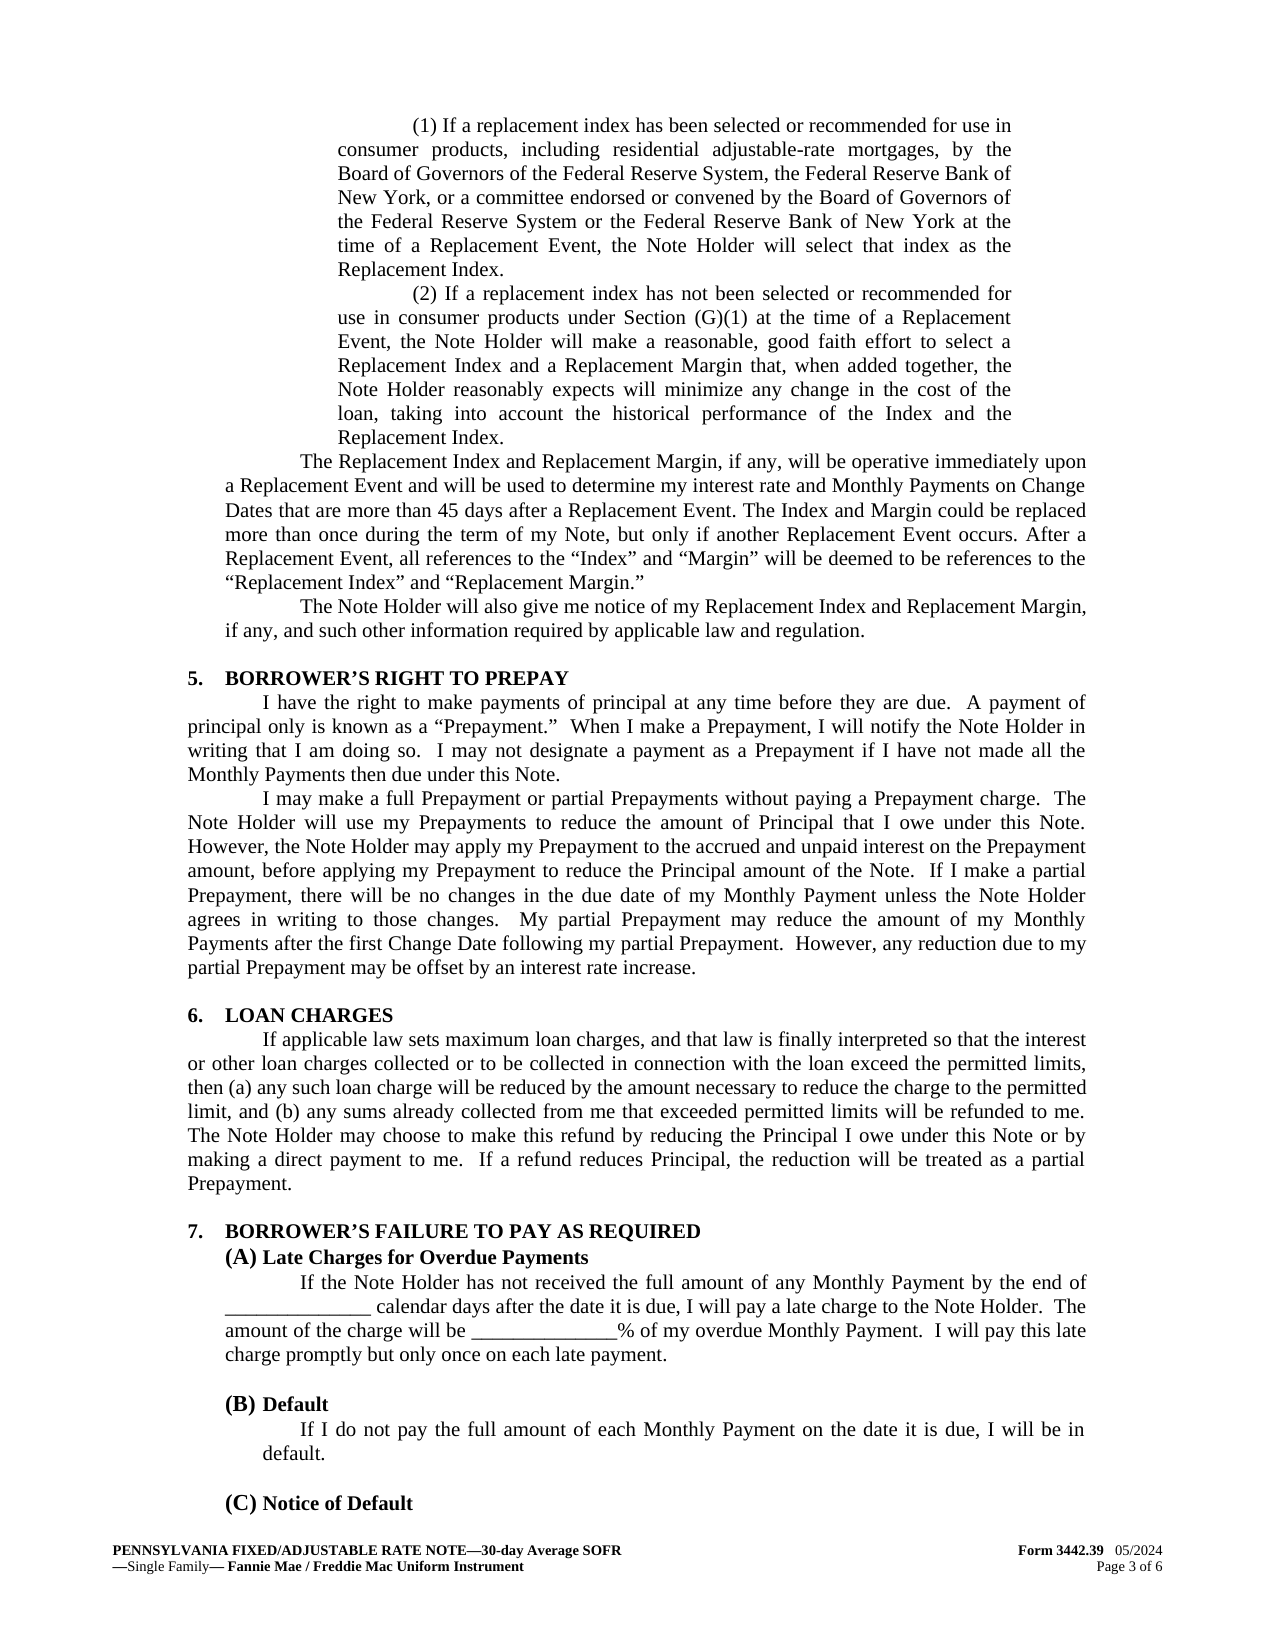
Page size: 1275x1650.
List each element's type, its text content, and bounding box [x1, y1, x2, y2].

list Default [225, 1390, 1087, 1416]
text I may make a full Prepayment or partial Prepayments without paying a Prepayment charge. The Note Holder will use my Prepayments to reduce the amount of Principal that I owe under this Note. However, the Note Holder may apply my Prepayment to the accrued and unpaid interest on the Prepayment amount, before applying my Prepayment to reduce the Principal amount of the Note. If I make a partial Prepayment, there will be no changes in the due date of my Monthly Payment unless the Note Holder agrees in writing to those changes. My partial Prepayment may reduce the amount of my Monthly Payments after the first Change Date following my partial Prepayment. However, any reduction due to my partial Prepayment may be offset by an interest rate increase. [187, 786, 1087, 979]
text (2) If a replacement index has not been selected or recommended for use in consumer products under Section (G)(1) at the time of a Replacement Event, the Note Holder will make a reasonable, good faith effort to select a Replacement Index and a Replacement Margin that, when added together, the Note Holder reasonably expects will minimize any change in the cost of the loan, taking into account the historical performance of the Index and the Replacement Index. [337, 281, 1012, 449]
list BORROWER’S RIGHT TO PREPAY [187, 666, 1087, 690]
text (1) If a replacement index has been selected or recommended for use in consumer products, including residential adjustable-rate mortgages, by the Board of Governors of the Federal Reserve System, the Federal Reserve Bank of New York, or a committee endorsed or convened by the Board of Governors of the Federal Reserve System or the Federal Reserve Bank of New York at the time of a Replacement Event, the Note Holder will select that index as the Replacement Index. [337, 112, 1012, 281]
text If applicable law sets maximum loan charges, and that law is finally interpreted so that the interest or other loan charges collected or to be collected in connection with the loan exceed the permitted limits, then (a) any such loan charge will be reduced by the amount necessary to reduce the charge to the permitted limit, and (b) any sums already collected from me that exceeded permitted limits will be refunded to me. The Note Holder may choose to make this refund by reducing the Principal I owe under this Note or by making a direct payment to me. If a refund reduces Principal, the reduction will be treated as a partial Prepayment. [187, 1027, 1087, 1195]
text I have the right to make payments of principal at any time before they are due. A payment of principal only is known as a “Prepayment.” When I make a Prepayment, I will notify the Note Holder in writing that I am doing so. I may not designate a payment as a Prepayment if I have not made all the Monthly Payments then due under this Note. [187, 690, 1087, 786]
text If the Note Holder has not received the full amount of any Monthly Payment by the end of ______________ calendar days after the date it is due, I will pay a late charge to the Note Holder. The amount of the charge will be ______________% of my overdue Monthly Payment. I will pay this late charge promptly but only once on each late payment. [225, 1270, 1087, 1366]
text The Replacement Index and Replacement Margin, if any, will be operative immediately upon a Replacement Event and will be used to determine my interest rate and Monthly Payments on Change Dates that are more than 45 days after a Replacement Event. The Index and Margin could be replaced more than once during the term of my Note, but only if another Replacement Event occurs. After a Replacement Event, all references to the “Index” and “Margin” will be deemed to be references to the “Replacement Index” and “Replacement Margin.” [225, 449, 1087, 594]
list Late Charges for Overdue Payments [225, 1243, 1087, 1270]
list LOAN CHARGES [187, 1003, 1087, 1027]
list Notice of Default [225, 1489, 1087, 1515]
text The Note Holder will also give me notice of my Replacement Index and Replacement Margin, if any, and such other information required by applicable law and regulation. [225, 594, 1087, 642]
text If I do not pay the full amount of each Monthly Payment on the date it is due, I will be in default. [262, 1416, 1087, 1464]
list BORROWER’S FAILURE TO PAY AS REQUIRED [187, 1219, 1087, 1243]
